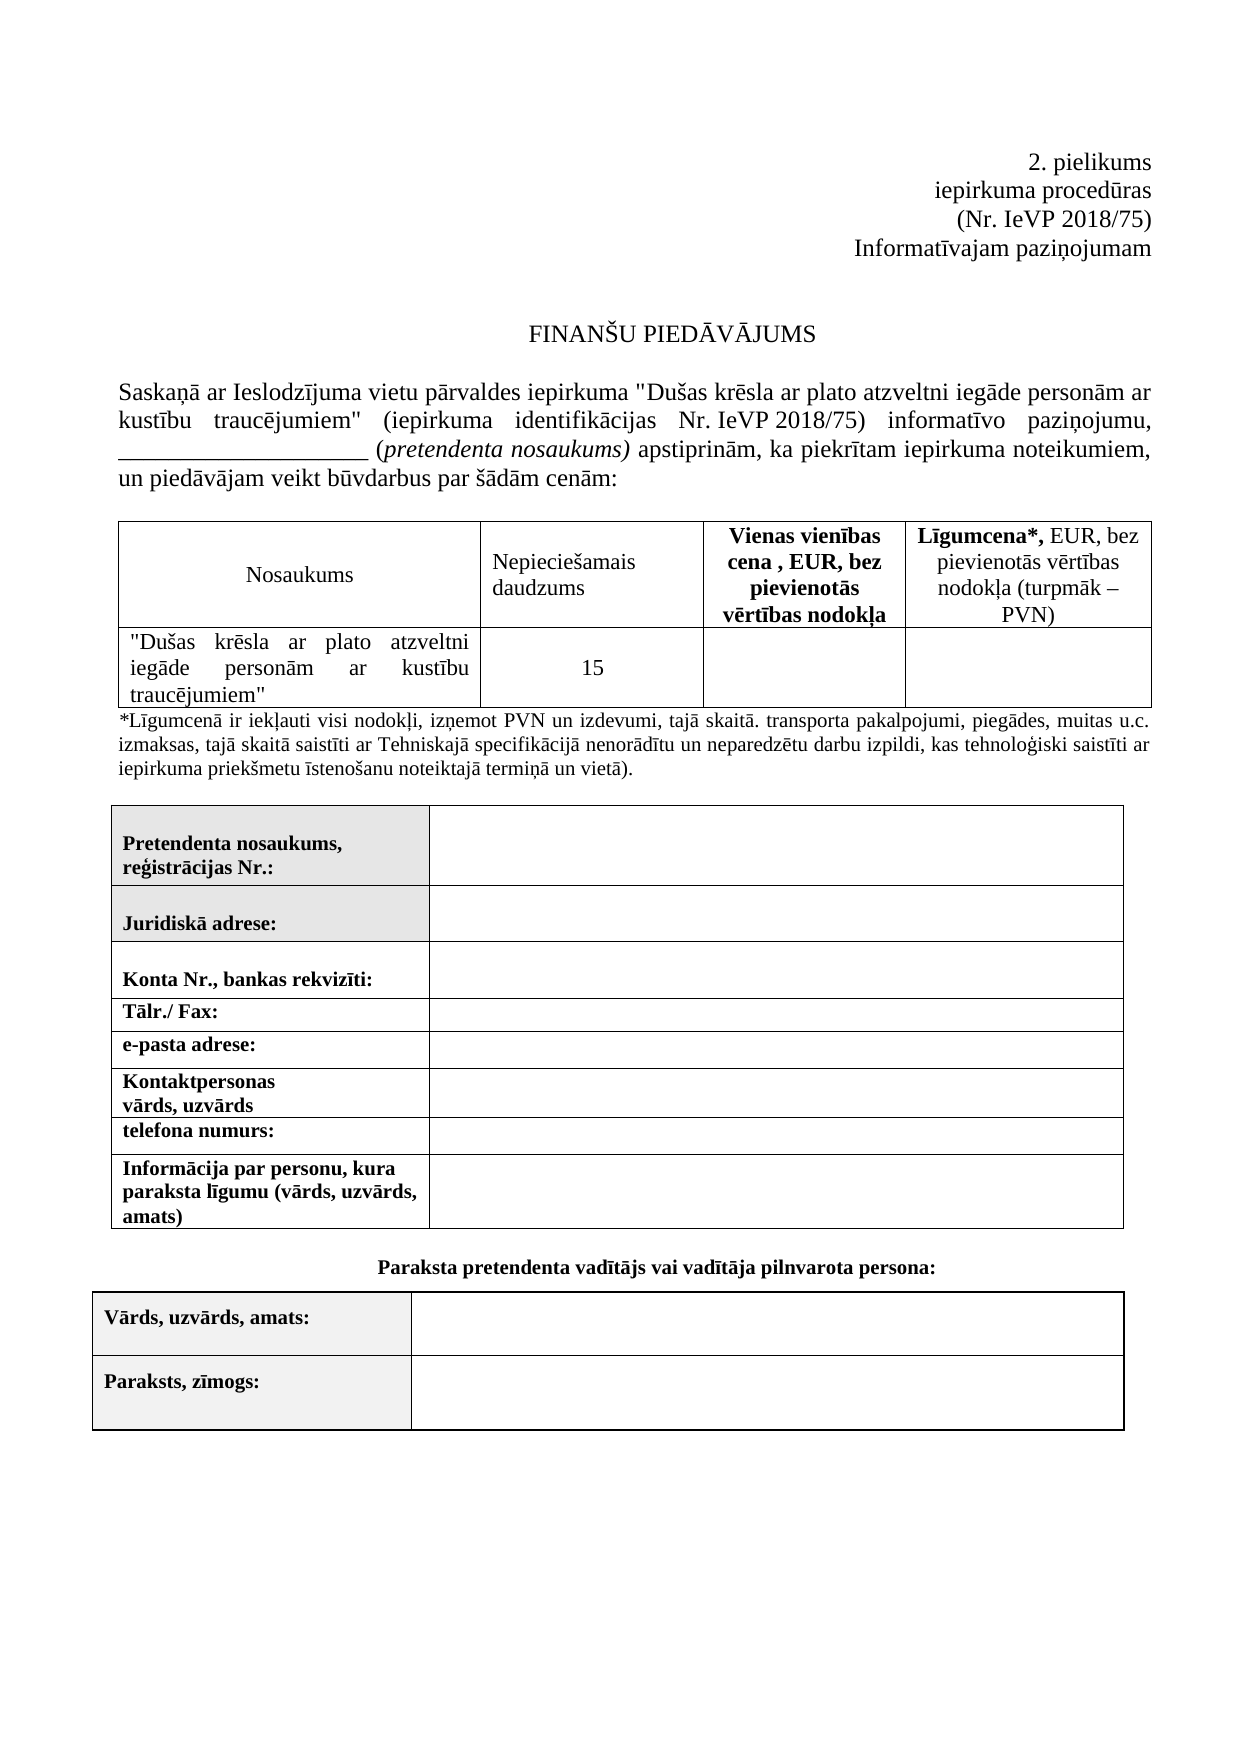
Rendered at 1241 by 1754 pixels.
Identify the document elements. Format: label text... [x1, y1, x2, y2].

table_cell [412, 1356, 1123, 1429]
table_cell [430, 1118, 1123, 1154]
text (Nr. IeVP 2018/75) [783, 204, 1152, 233]
table_cell [430, 1069, 1123, 1117]
table_header Pretendenta nosaukums, reģistrācijas Nr.: [112, 806, 429, 885]
text 2. pielikums [783, 147, 1152, 176]
text *Līgumcenā ir iekļauti visi nodokļi, izņemot PVN un izdevumi, tajā skaitā. transporta pakalpojumi, piegādes, muitas u.c. izmaksas, tajā skaitā saistīti ar Tehniskajā specifikācijā nenorādītu un neparedzētu darbu izpildi, kas tehnoloģiski saistīti ar iepirkuma priekšmetu īstenošanu noteiktajā termiņā un vietā). [118, 708, 1152, 780]
text Saskaņā ar Ieslodzījuma vietu pārvaldes iepirkuma "Dušas krēsla ar plato atzveltni iegāde personām ar kustību traucējumiem" (iepirkuma identifikācijas Nr. IeVP 2018/75) informatīvo paziņojumu, ____________________ (pretendenta nosaukums) apstiprinām, ka piekrītam iepirkuma noteikumiem, un piedāvājam veikt būvdarbus par šādām cenām: [118, 377, 1152, 492]
table_header Vārds, uzvārds, amats: [93, 1293, 411, 1355]
table_cell Juridiskā adrese: [112, 886, 429, 941]
table_cell Paraksts, zīmogs: [93, 1356, 411, 1429]
text Paraksta pretendenta vadītājs vai vadītāja pilnvarota persona: [162, 1255, 1152, 1279]
text Informatīvajam paziņojumam [783, 233, 1152, 262]
table_header [412, 1293, 1123, 1355]
table_header [430, 806, 1123, 885]
table_cell [430, 999, 1123, 1031]
table_header Nosaukums [119, 522, 480, 627]
table_header Vienas vienības cena , EUR, bez pievienotās vērtības nodokļa [704, 522, 905, 627]
text FINANŠU PIEDĀVĀJUMS [118, 319, 1152, 348]
table_cell [430, 1032, 1123, 1068]
table_cell Kontaktpersonas vārds, uzvārds [112, 1069, 429, 1117]
table_cell [430, 942, 1123, 998]
text iepirkuma procedūras [783, 176, 1152, 204]
table_cell 15 [481, 628, 703, 707]
table_header Nepieciešamais daudzums [481, 522, 703, 627]
table_cell [430, 1155, 1123, 1228]
table_cell Konta Nr., bankas rekvizīti: [112, 942, 429, 998]
table_cell [906, 628, 1151, 707]
table_cell Informācija par personu, kura paraksta līgumu (vārds, uzvārds, amats) [112, 1155, 429, 1228]
table_cell e-pasta adrese: [112, 1032, 429, 1068]
table_cell [430, 886, 1123, 941]
table_cell Tālr./ Fax: [112, 999, 429, 1031]
table_cell "Dušas krēsla ar plato atzveltni iegāde personām ar kustību traucējumiem" [119, 628, 480, 707]
table_cell [704, 628, 905, 707]
table_cell telefona numurs: [112, 1118, 429, 1154]
table_header Līgumcena*, EUR, bez pievienotās vērtības nodokļa (turpmāk – PVN) [906, 522, 1151, 627]
